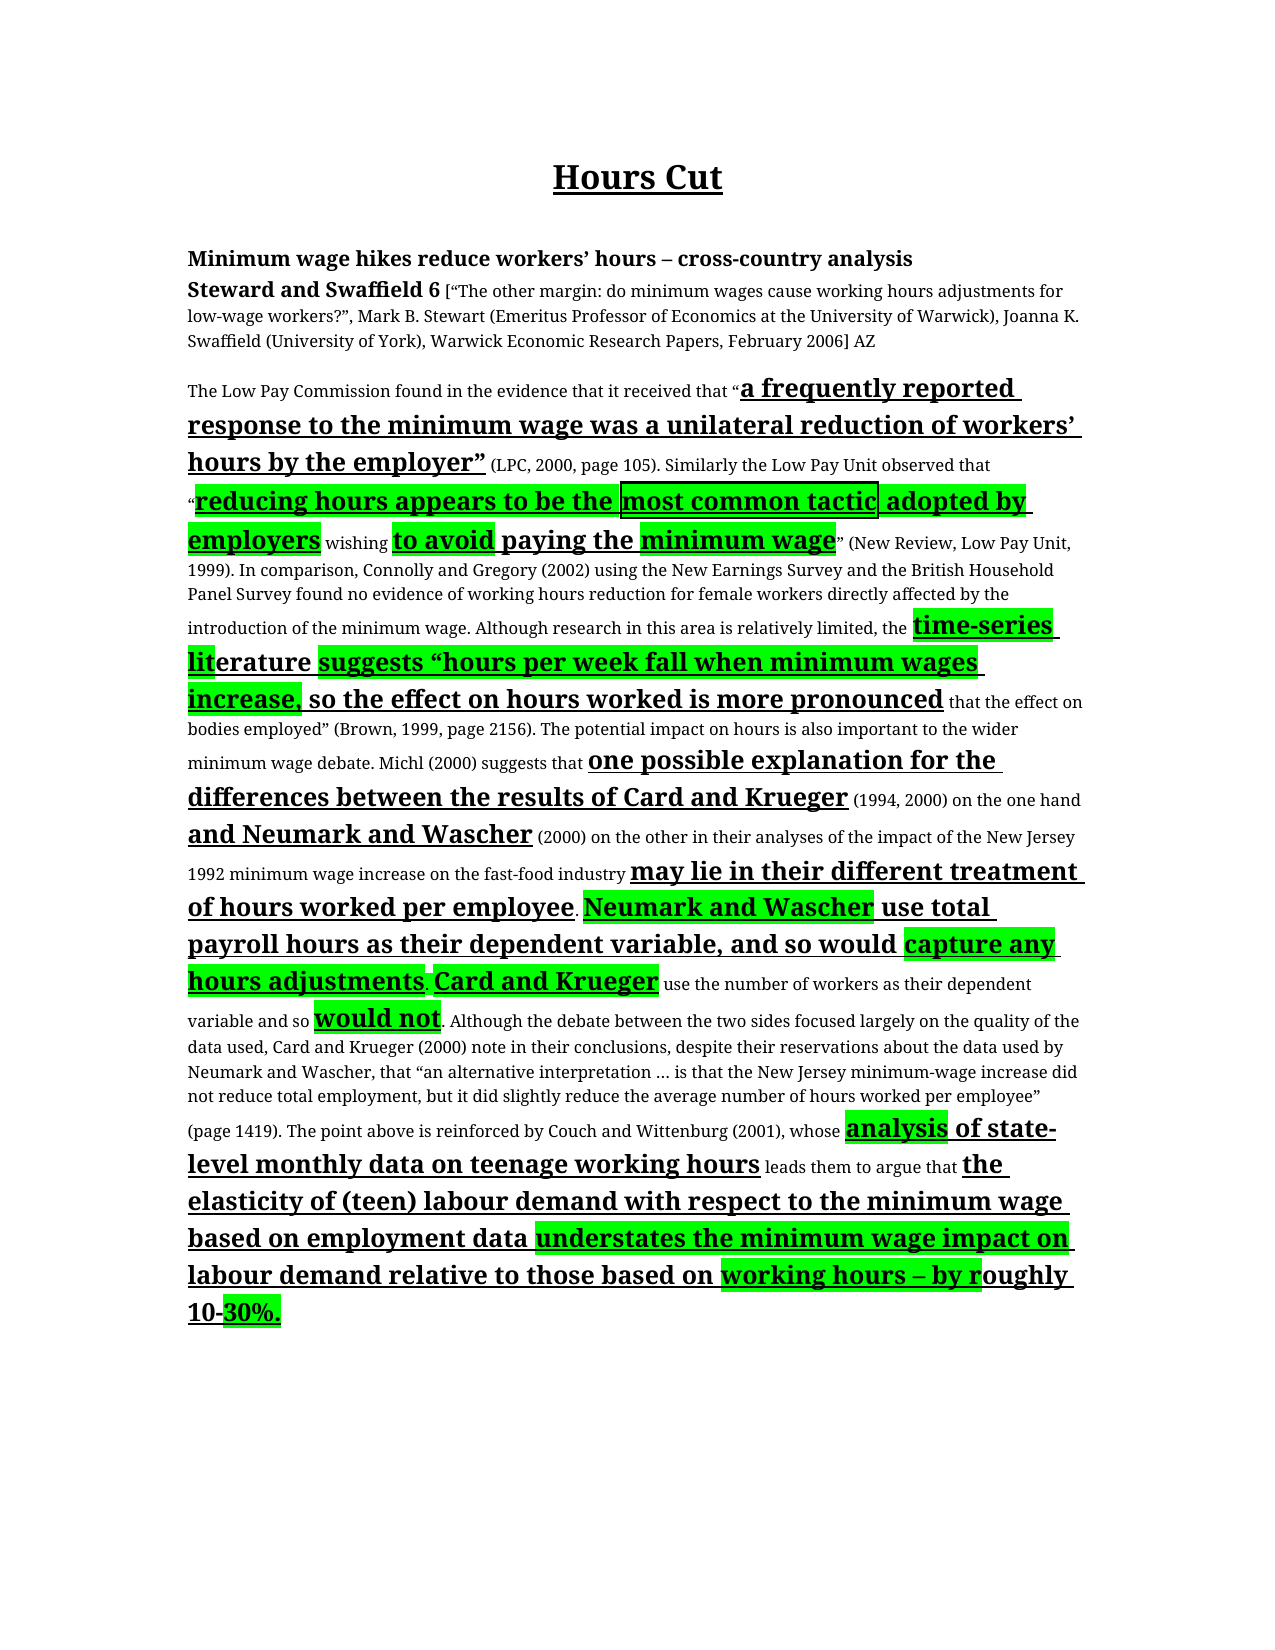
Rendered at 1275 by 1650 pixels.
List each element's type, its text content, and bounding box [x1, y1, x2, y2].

text Steward and Swaffield 6 [“The other margin: do minimum wages cause working hours adjustments for low-wage workers?”, Mark B. Stewart (Emeritus Professor of Economics at the University of Warwick), Joanna K. Swaffield (University of York), Warwick Economic Research Papers, February 2006] AZ [187, 275, 1087, 352]
subtitle Hours Cut [187, 154, 1087, 199]
subtitle Minimum wage hikes reduce workers’ hours – cross-country analysis [187, 244, 1087, 273]
text The Low Pay Commission found in the evidence that it received that “a frequently reported response to the minimum wage was a unilateral reduction of workers’ hours by the employer” (LPC, 2000, page 105). Similarly the Low Pay Unit observed that “reducing hours appears to be the most common tactic adopted by employers wishing to avoid paying the minimum wage” (New Review, Low Pay Unit, 1999). In comparison, Connolly and Gregory (2002) using the New Earnings Survey and the British Household Panel Survey found no evidence of working hours reduction for female workers directly affected by the introduction of the minimum wage. Although research in this area is relatively limited, the time-series literature suggests “hours per week fall when minimum wages increase, so the effect on hours worked is more pronounced that the effect on bodies employed” (Brown, 1999, page 2156). The potential impact on hours is also important to the wider minimum wage debate. Michl (2000) suggests that one possible explanation for the differences between the results of Card and Krueger (1994, 2000) on the one hand and Neumark and Wascher (2000) on the other in their analyses of the impact of the New Jersey 1992 minimum wage increase on the fast-food industry may lie in their different treatment of hours worked per employee. Neumark and Wascher use total payroll hours as their dependent variable, and so would capture any hours adjustments. Card and Krueger use the number of workers as their dependent variable and so would not. Although the debate between the two sides focused largely on the quality of the data used, Card and Krueger (2000) note in their conclusions, despite their reservations about the data used by Neumark and Wascher, that “an alternative interpretation … is that the New Jersey minimum-wage increase did not reduce total employment, but it did slightly reduce the average number of hours worked per employee” (page 1419). The point above is reinforced by Couch and Wittenburg (2001), whose analysis of state-level monthly data on teenage working hours leads them to argue that the elasticity of (teen) labour demand with respect to the minimum wage based on employment data understates the minimum wage impact on labour demand relative to those based on working hours – by roughly 10-30%. [187, 371, 1087, 1328]
